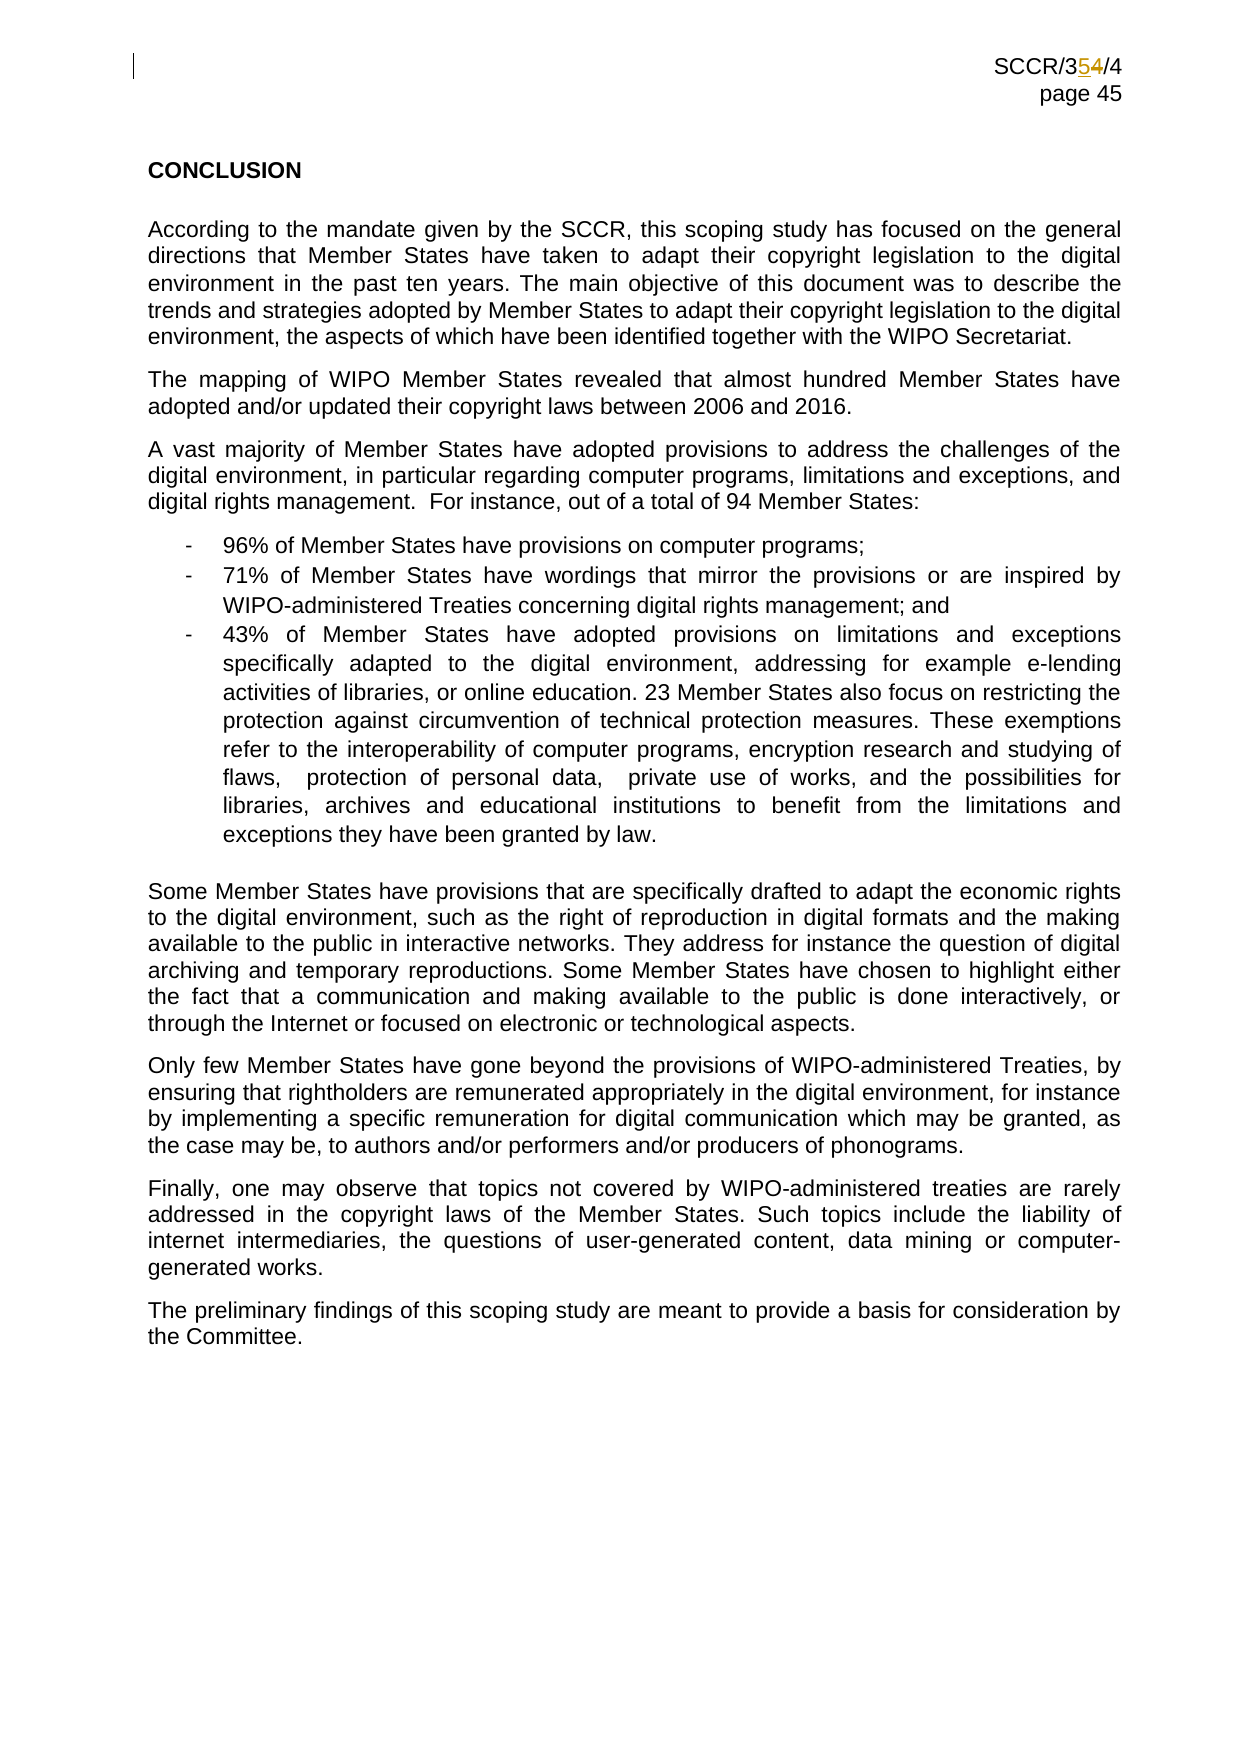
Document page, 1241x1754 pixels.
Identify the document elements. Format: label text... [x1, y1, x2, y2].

text The preliminary findings of this scoping study are meant to provide a basis for consideration by the Committee. [148, 1297, 1122, 1349]
list 71% of Member States have wordings that mirror the provisions or are inspired by WIPO-administered Treaties concerning digital rights management; and [185, 562, 1122, 618]
text The mapping of WIPO Member States revealed that almost hundred Member States have adopted and/or updated their copyright laws between 2006 and 2016. [148, 366, 1122, 419]
text Some Member States have provisions that are specifically drafted to adapt the economic rights to the digital environment, such as the right of reproduction in digital formats and the making available to the public in interactive networks. They address for instance the question of digital archiving and temporary reproductions. Some Member States have chosen to highlight either the fact that a communication and making available to the public is done interactively, or through the Internet or focused on electronic or technological aspects. [148, 878, 1122, 1036]
subtitle CONCLUSION [148, 157, 1122, 183]
text A vast majority of Member States have adopted provisions to address the challenges of the digital environment, in particular regarding computer programs, limitations and exceptions, and digital rights management. For instance, out of a total of 94 Member States: [148, 436, 1122, 515]
text Only few Member States have gone beyond the provisions of WIPO-administered Treaties, by ensuring that rightholders are remunerated appropriately in the digital environment, for instance by implementing a specific remuneration for digital communication which may be granted, as the case may be, to authors and/or performers and/or producers of phonograms. [148, 1052, 1122, 1158]
text According to the mandate given by the SCCR, this scoping study has focused on the general directions that Member States have taken to adapt their copyright legislation to the digital environment in the past ten years. The main objective of this document was to describe the trends and strategies adopted by Member States to adapt their copyright legislation to the digital environment, the aspects of which have been identified together with the WIPO Secretariat. [148, 216, 1122, 349]
list 43% of Member States have adopted provisions on limitations and exceptions specifically adapted to the digital environment, addressing for example e-lending activities of libraries, or online education. 23 Member States also focus on restricting the protection against circumvention of technical protection measures. These exemptions refer to the interoperability of computer programs, encryption research and studying of flaws, protection of personal data, private use of works, and the possibilities for libraries, archives and educational institutions to benefit from the limitations and exceptions they have been granted by law. [185, 620, 1122, 847]
list 96% of Member States have provisions on computer programs; [185, 531, 1122, 559]
text Finally, one may observe that topics not covered by WIPO-administered treaties are rarely addressed in the copyright laws of the Member States. Such topics include the liability of internet intermediaries, the questions of user-generated content, data mining or computer-generated works. [148, 1174, 1122, 1280]
